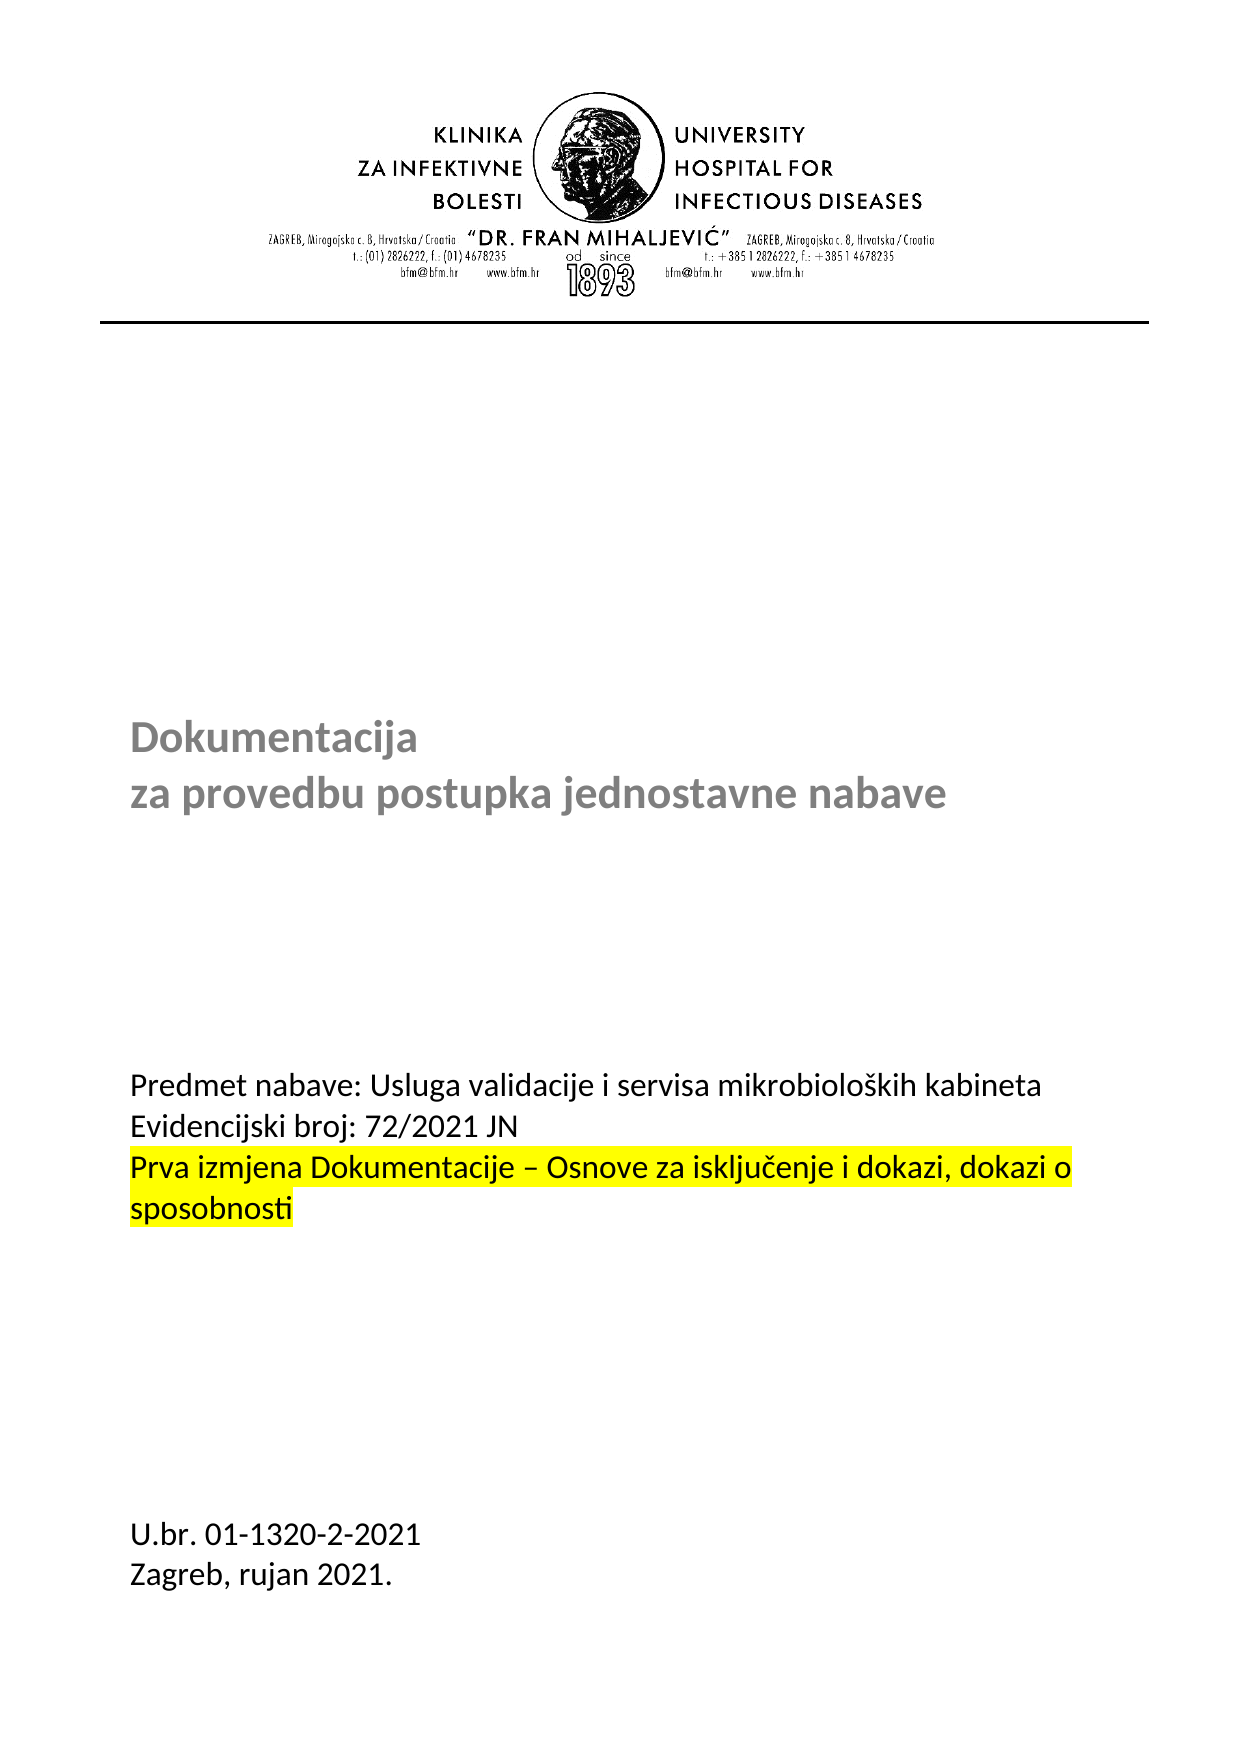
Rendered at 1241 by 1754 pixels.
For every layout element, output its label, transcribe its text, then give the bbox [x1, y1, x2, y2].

text Evidencijski broj: 72/2021 JN [130, 1105, 1122, 1146]
text za provedbu postupka jednostavne nabave [130, 764, 1122, 820]
text Prva izmjena Dokumentacije – Osnove za isključenje i dokazi, dokazi o sposobnosti [293, 1146, 1122, 1227]
text Dokumentacija [130, 708, 1122, 764]
picture [235, 85, 964, 307]
text U.br. 01-1320-2-2021 [130, 1512, 1122, 1553]
text Predmet nabave: Usluga validacije i servisa mikrobioloških kabineta [130, 1064, 1122, 1105]
text Zagreb, rujan 2021. [130, 1553, 1122, 1594]
